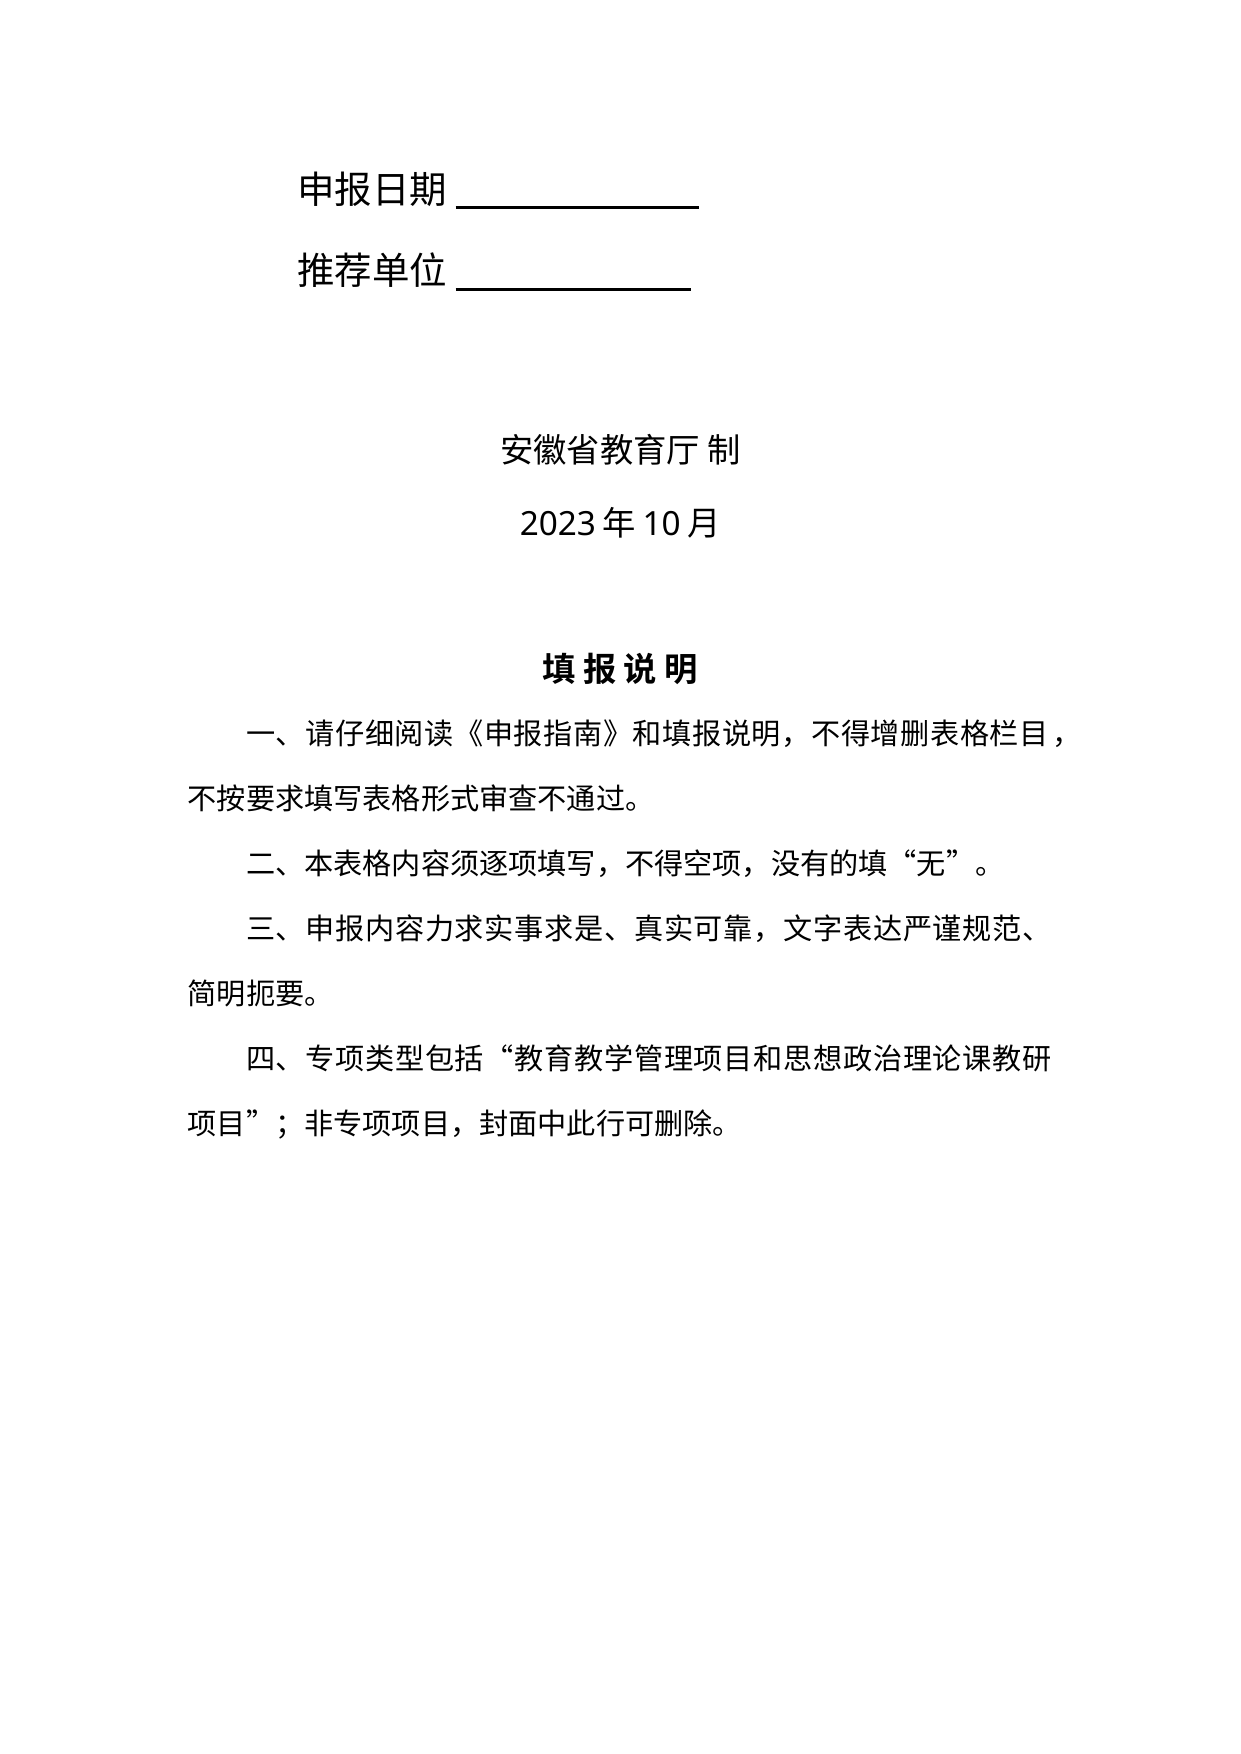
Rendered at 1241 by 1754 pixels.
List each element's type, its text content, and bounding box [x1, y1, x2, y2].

text 二、本表格内容须逐项填写，不得空项，没有的填“无”。 [187, 829, 1053, 894]
text 一、请仔细阅读《申报指南》和填报说明，不得增删表格栏目，不按要求填写表格形式审查不通过。 [187, 699, 1053, 829]
text 申报日期 [297, 160, 987, 214]
text 四、专项类型包括“教育教学管理项目和思想政治理论课教研项目”；非专项项目，封面中此行可删除。 [187, 1024, 1053, 1154]
text 三、申报内容力求实事求是、真实可靠，文字表达严谨规范、简明扼要。 [187, 894, 1053, 1024]
text 2023年10月 [187, 496, 1053, 545]
text 推荐单位 [297, 241, 987, 295]
text 安徽省教育厅 制 [187, 424, 1053, 472]
text 填 报 说 明 [187, 634, 1053, 699]
